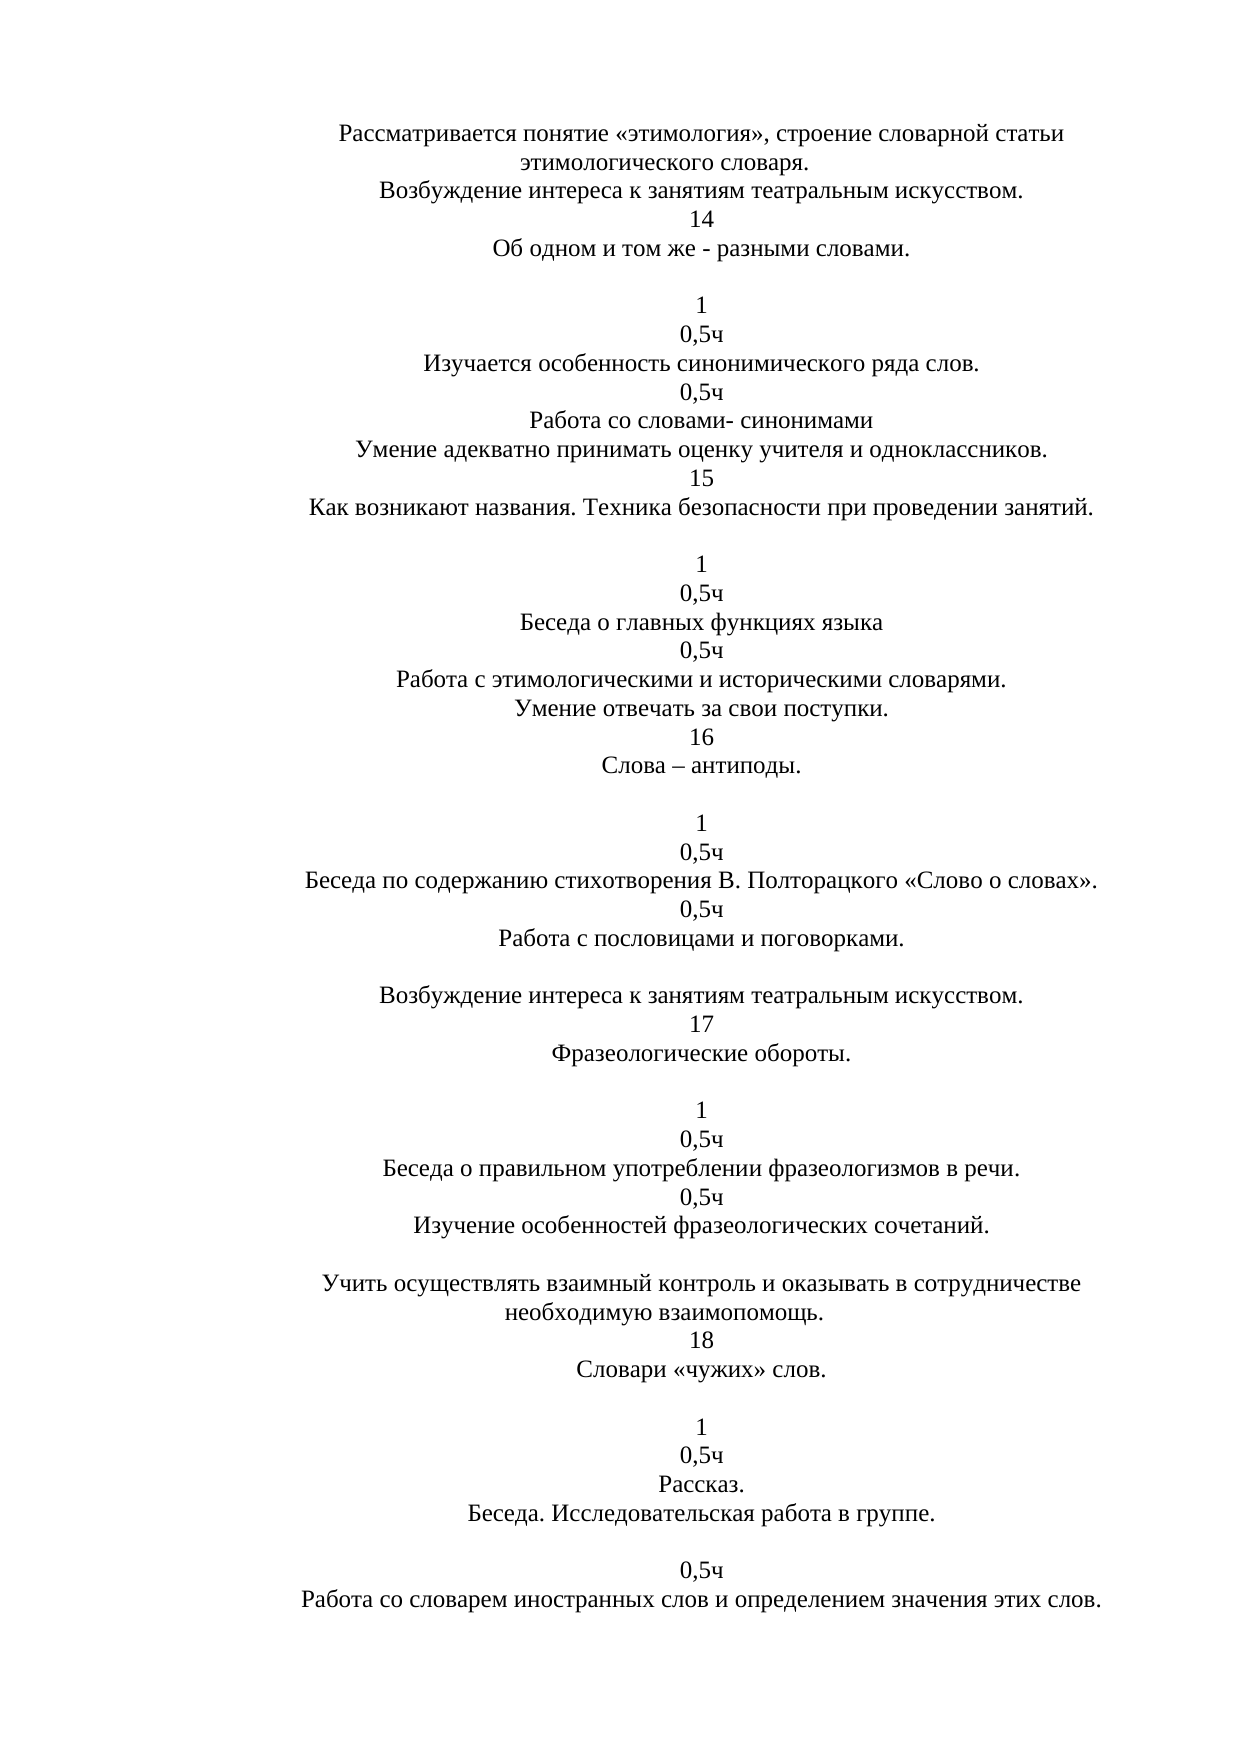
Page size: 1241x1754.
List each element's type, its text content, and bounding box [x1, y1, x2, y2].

text 1 [177, 291, 1152, 319]
text Беседа. Исследовательская работа в группе. [177, 1498, 1152, 1527]
text 16 [177, 722, 1152, 751]
text Работа со словарем иностранных слов и определением значения этих слов. [177, 1584, 1152, 1613]
text Беседа по содержанию стихотворения В. Полторацкого «Слово о словах». [177, 866, 1152, 894]
text 0,5ч [177, 1556, 1152, 1584]
text 0,5ч [177, 894, 1152, 923]
text Фразеологические обороты. [177, 1038, 1152, 1067]
text Работа со словами- синонимами [177, 406, 1152, 434]
text 1 [177, 1412, 1152, 1441]
text Рассказ. [177, 1469, 1152, 1498]
text 0,5ч [177, 636, 1152, 664]
text 1 [177, 1096, 1152, 1124]
text 0,5ч [177, 319, 1152, 348]
text 0,5ч [177, 1441, 1152, 1469]
text Об одном и том же - разными словами. [177, 233, 1152, 262]
text Работа с этимологическими и историческими словарями. [177, 664, 1152, 693]
text Изучение особенностей фразеологических сочетаний. [177, 1211, 1152, 1239]
text 1 [177, 808, 1152, 837]
text 14 [177, 204, 1152, 233]
text 18 [177, 1326, 1152, 1354]
text 17 [177, 1009, 1152, 1038]
text 0,5ч [177, 377, 1152, 406]
text Как возникают названия. Техника безопасности при проведении занятий. [177, 492, 1152, 521]
text Учить осуществлять взаимный контроль и оказывать в сотрудничестве необходимую взаимопомощь. [177, 1268, 1152, 1326]
text 0,5ч [177, 837, 1152, 866]
text Умение адекватно принимать оценку учителя и одноклассников. [177, 434, 1152, 463]
text Беседа о главных функциях языка [177, 607, 1152, 636]
text 1 [177, 549, 1152, 578]
text 15 [177, 463, 1152, 492]
text Словари «чужих» слов. [177, 1354, 1152, 1383]
text Рассматривается понятие «этимология», строение словарной статьи этимологического словаря. [177, 118, 1152, 176]
text Слова – антиподы. [177, 751, 1152, 779]
text Возбуждение интереса к занятиям театральным искусством. [177, 981, 1152, 1009]
text Беседа о правильном употреблении фразеологизмов в речи. [177, 1153, 1152, 1182]
text 0,5ч [177, 1182, 1152, 1211]
text Возбуждение интереса к занятиям театральным искусством. [177, 176, 1152, 204]
text 0,5ч [177, 578, 1152, 607]
text Умение отвечать за свои поступки. [177, 693, 1152, 722]
text Изучается особенность синонимического ряда слов. [177, 348, 1152, 377]
text 0,5ч [177, 1124, 1152, 1153]
text Работа с пословицами и поговорками. [177, 923, 1152, 952]
